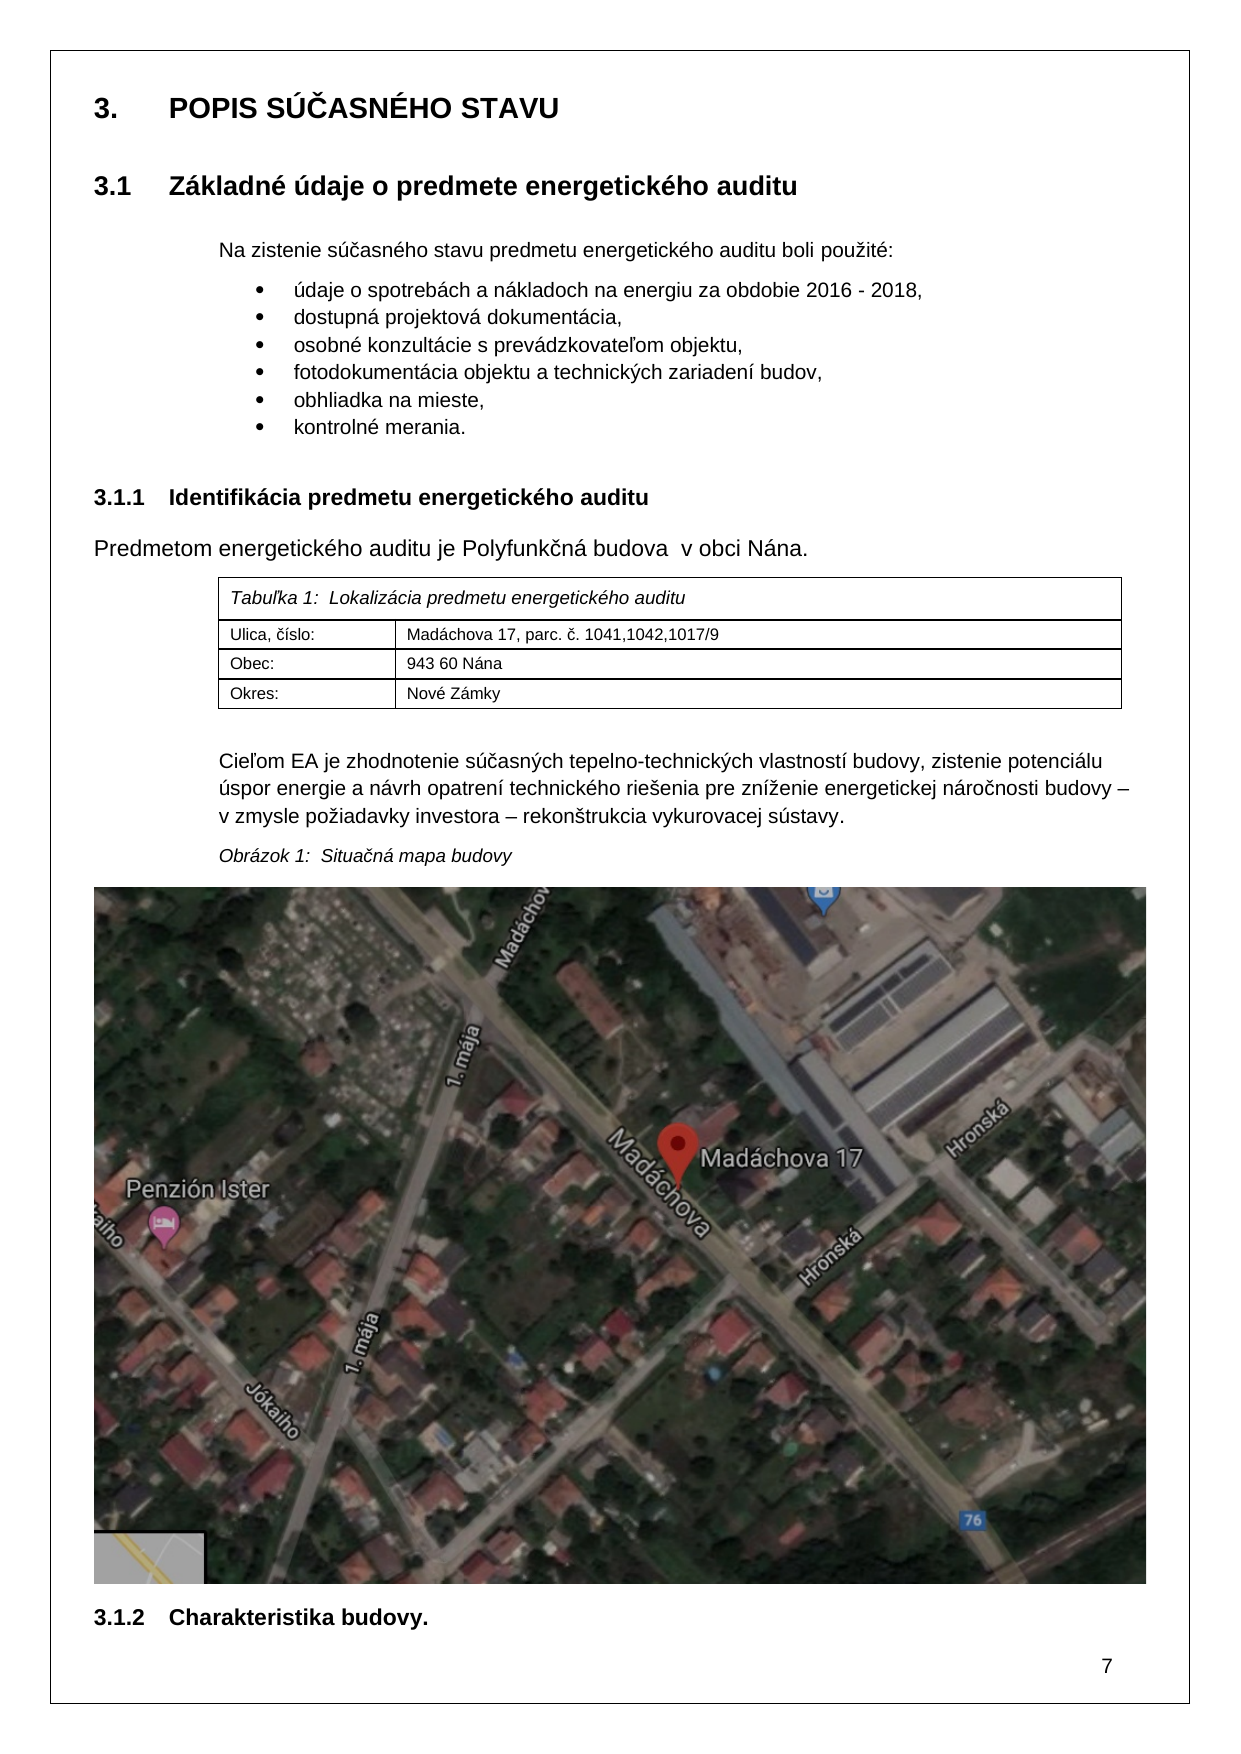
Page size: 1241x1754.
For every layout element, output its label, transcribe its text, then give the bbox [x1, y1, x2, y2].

subtitle 3.1.2 Charakteristika budovy. [94, 1604, 1146, 1631]
subtitle 3.1.1 Identifikácia predmetu energetického auditu [94, 484, 1146, 510]
text Cieľom EA je zhodnotenie súčasných tepelno-technických vlastností budovy, zistenie potenciálu úspor energie a návrh opatrení technického riešenia pre zníženie energetickej náročnosti budovy – v zmysle požiadavky investora – rekonštrukcia vykurovacej sústavy. [218, 748, 1134, 828]
list kontrolné merania. [256, 415, 1146, 439]
table_cell Okres: [219, 680, 395, 707]
text Predmetom energetického auditu je Polyfunkčná budova v obci Nána. [94, 535, 1146, 561]
table_cell 943 60 Nána [396, 650, 1121, 678]
table_cell Madáchova 17, parc. č. 1041,1042,1017/9 [396, 621, 1121, 648]
table_cell Obec: [219, 650, 395, 678]
table_header Tabuľka 1: Lokalizácia predmetu energetického auditu [219, 578, 1121, 619]
list údaje o spotrebách a nákladoch na energiu za obdobie 2016 - 2018, [256, 278, 1146, 302]
list dostupná projektová dokumentácia, [256, 305, 1146, 329]
subtitle 3.1 Základné údaje o predmete energetického auditu [94, 170, 1146, 201]
list osobné konzultácie s prevádzkovateľom objektu, [256, 333, 1146, 357]
list obhliadka na mieste, [256, 387, 1146, 412]
picture [94, 887, 1147, 1584]
text Na zistenie súčasného stavu predmetu energetického auditu boli použité: [218, 238, 1134, 262]
subtitle 3. POPIS SÚČASNÉHO STAVU [94, 92, 1146, 125]
list fotodokumentácia objektu a technických zariadení budov, [256, 360, 1146, 384]
table_cell Ulica, číslo: [219, 621, 395, 648]
table_cell Nové Zámky [396, 680, 1121, 707]
text Obrázok 1: Situačná mapa budovy [218, 844, 1134, 866]
